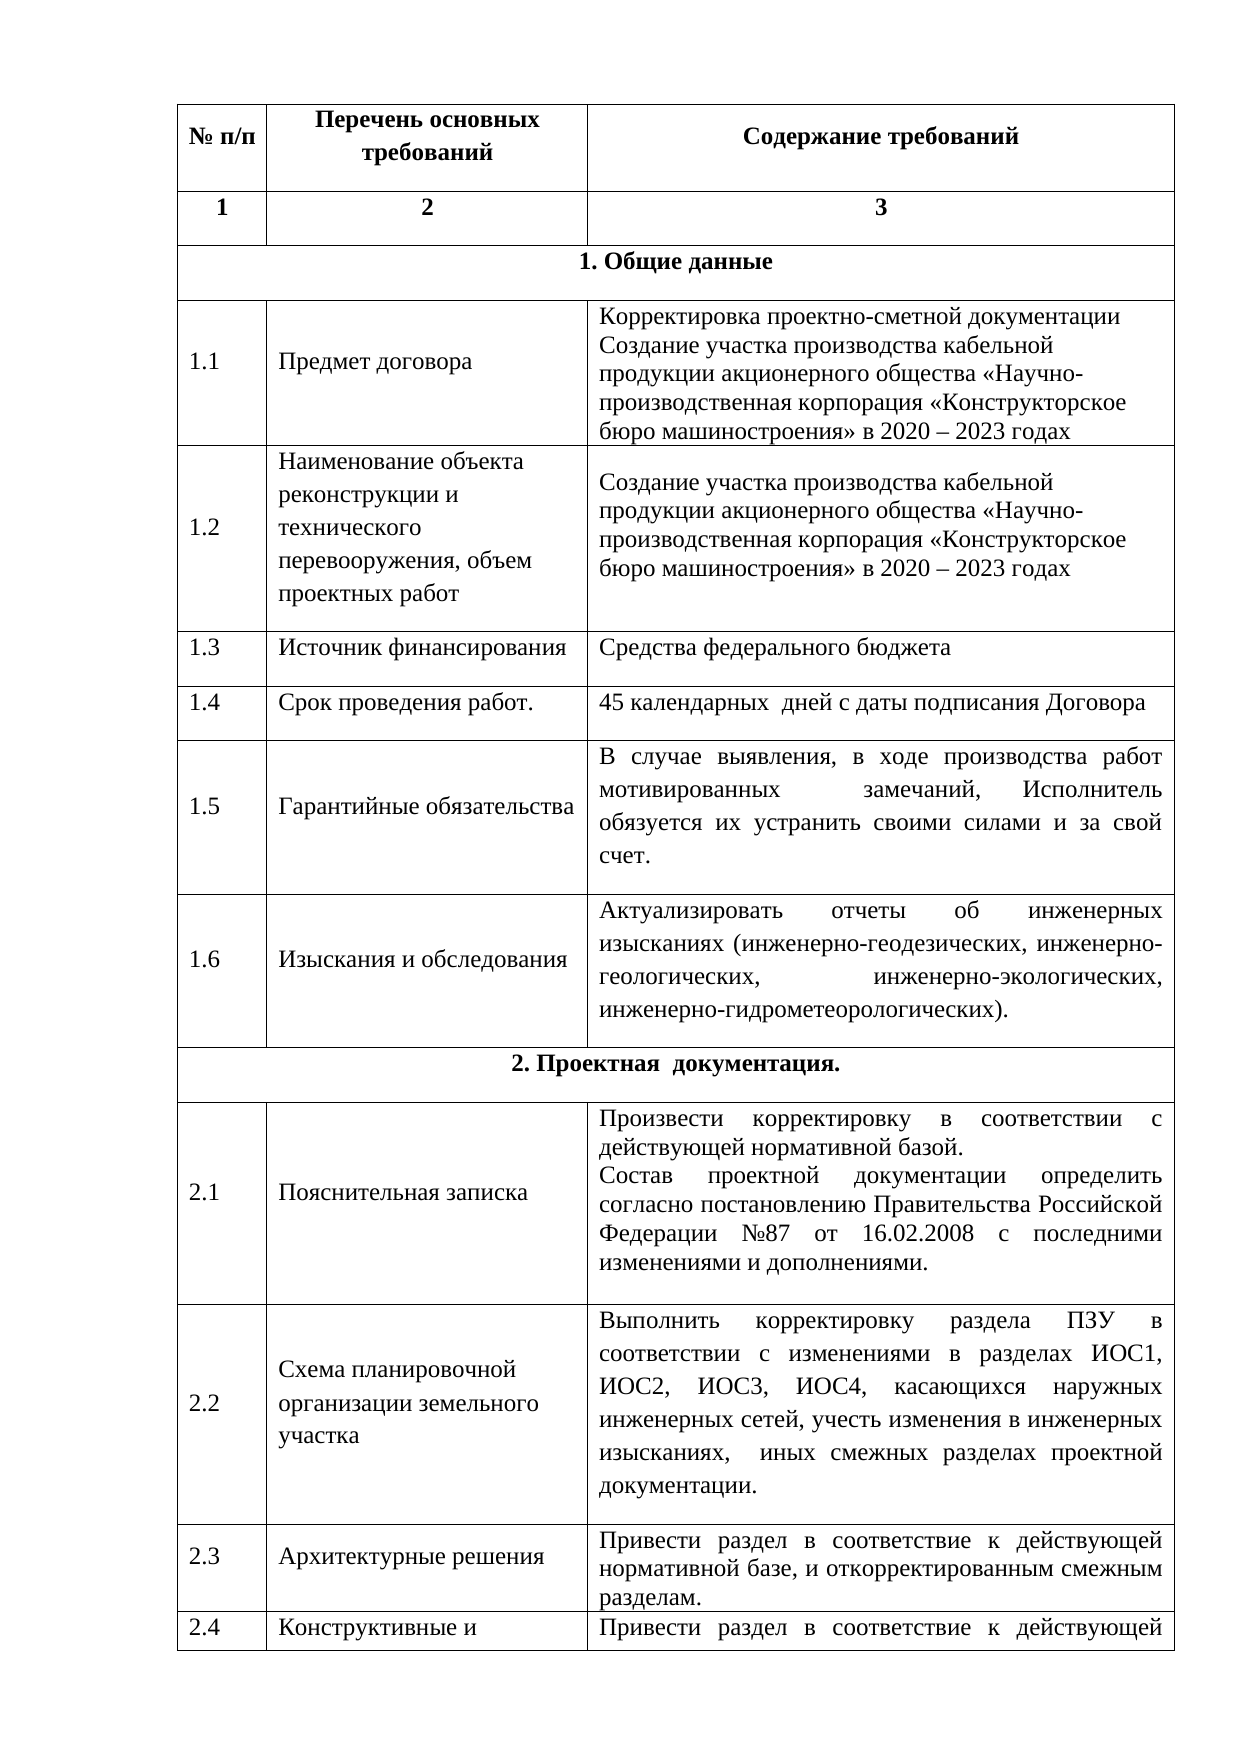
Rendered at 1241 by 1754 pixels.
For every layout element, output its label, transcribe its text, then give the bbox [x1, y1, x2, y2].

table_cell Схема планировочной организации земельного участка [267, 1305, 587, 1524]
table_cell 2.1 [178, 1103, 266, 1304]
table_cell 2.4 [178, 1612, 266, 1649]
table_cell В случае выявления, в ходе производства работ мотивированных замечаний, Исполнитель обязуется их устранить своими силами и за свой счет. [588, 741, 1174, 894]
table_cell Произвести корректировку в соответствии с действующей нормативной базой. Состав проектной документации определить согласно постановлению Правительства Российской Федерации №87 от 16.02.2008 с последними изменениями и дополнениями. [588, 1103, 1174, 1304]
table_cell Корректировка проектно-сметной документации Создание участка производства кабельной продукции акционерного общества «Научно-производственная корпорация «Конструкторское бюро машиностроения» в 2020 – 2023 годах [588, 301, 1174, 445]
table_cell Гарантийные обязательства [267, 741, 587, 894]
table_cell 2.2 [178, 1305, 266, 1524]
table_cell Срок проведения работ. [267, 687, 587, 740]
table_cell Актуализировать отчеты об инженерных изысканиях (инженерно-геодезических, инженерно-геологических, инженерно-экологических, инженерно-гидрометеорологических). [588, 895, 1174, 1047]
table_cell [588, 1612, 1174, 1649]
table_cell 1.2 [178, 446, 266, 631]
table_cell Выполнить корректировку раздела ПЗУ в соответствии с изменениями в разделах ИОС1, ИОС2, ИОС3, ИОС4, касающихся наружных инженерных сетей, учесть изменения в инженерных изысканиях, иных смежных разделах проектной документации. [588, 1305, 1174, 1524]
table_cell 1.1 [178, 301, 266, 445]
table_cell Предмет договора [267, 301, 587, 445]
table_cell 2. Проектная документация. [178, 1048, 1174, 1102]
table_cell Наименование объекта реконструкции и технического перевооружения, объем проектных работ [267, 446, 587, 631]
table_cell 1.6 [178, 895, 266, 1047]
table_cell 2.3 [178, 1525, 266, 1611]
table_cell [267, 1612, 587, 1649]
table_cell 1.5 [178, 741, 266, 894]
table_cell 3 [588, 192, 1174, 245]
table_cell 1.4 [178, 687, 266, 740]
table_cell 45 календарных дней с даты подписания Договора [588, 687, 1174, 740]
table_cell Архитектурные решения [267, 1525, 587, 1611]
table_cell Создание участка производства кабельной продукции акционерного общества «Научно-производственная корпорация «Конструкторское бюро машиностроения» в 2020 – 2023 годах [588, 446, 1174, 631]
table_cell Средства федерального бюджета [588, 632, 1174, 686]
table_cell 1 [178, 192, 266, 245]
table_header Содержание требований [588, 105, 1174, 191]
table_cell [588, 1525, 1174, 1611]
table_cell 1.3 [178, 632, 266, 686]
table_cell Пояснительная записка [267, 1103, 587, 1304]
table_cell 1. Общие данные [178, 246, 1174, 300]
table_cell Источник финансирования [267, 632, 587, 686]
table_header № п/п [178, 105, 266, 191]
table_cell Изыскания и обследования [267, 895, 587, 1047]
table_header Перечень основных требований [267, 105, 587, 191]
table_cell 2 [267, 192, 587, 245]
